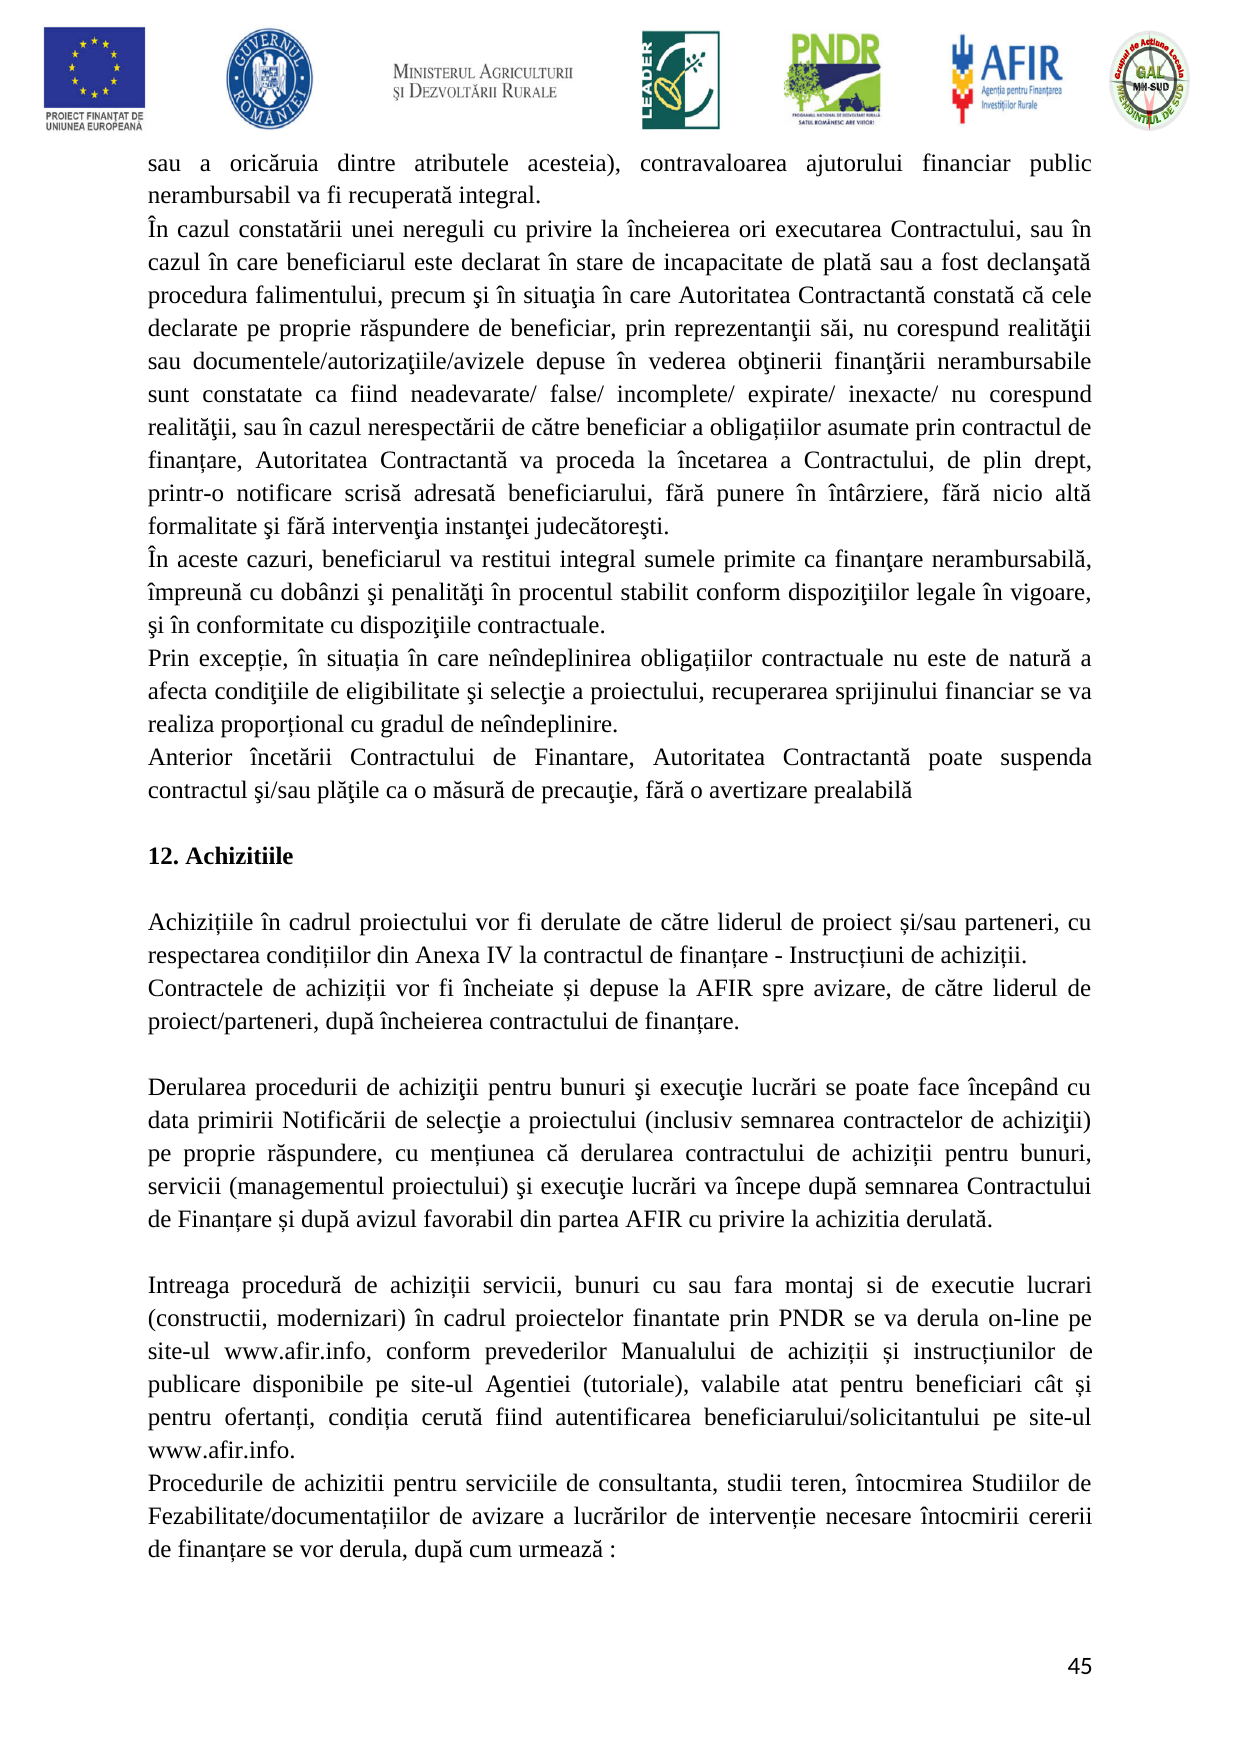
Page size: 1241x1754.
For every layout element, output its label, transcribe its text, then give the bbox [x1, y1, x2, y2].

text Intreaga procedură de achiziții servicii, bunuri cu sau fara montaj si de executie lucrari (constructii, modernizari) în cadrul proiectelor finantate prin PNDR se va derula on-line pe site-ul www.afir.info, conform prevederilor Manualului de achiziții și instrucțiunilor de publicare disponibile pe site-ul Agentiei (tutoriale), valabile atat pentru beneficiari cât și pentru ofertanți, condiția cerută fiind autentificarea beneficiarului/solicitantului pe site-ul www.afir.info. [148, 1270, 1093, 1464]
text Procedurile de achizitii pentru serviciile de consultanta, studii teren, întocmirea Studiilor de Fezabilitate/documentațiilor de avizare a lucrărilor de intervenție necesare întocmirii cererii de finanțare se vor derula, după cum urmează : [148, 1468, 1093, 1563]
picture [15, 19, 1210, 132]
text Anterior încetării Contractului de Finantare, Autoritatea Contractantă poate suspenda contractul şi/sau plăţile ca o măsură de precauţie, fără o avertizare prealabilă [148, 742, 1093, 804]
subtitle Achizițiile în cadrul proiectului vor fi derulate de către liderul de proiect și/sau parteneri, cu respectarea condițiilor din Anexa IV la contractul de finanțare - Instrucțiuni de achiziții. [148, 907, 1093, 969]
subtitle 12. Achizitiile [148, 841, 1093, 870]
text Derularea procedurii de achiziţii pentru bunuri şi execuţie lucrări se poate face începând cu data primirii Notificării de selecţie a proiectului (inclusiv semnarea contractelor de achiziţii) pe proprie răspundere, cu mențiunea că derularea contractului de achiziții pentru bunuri, servicii (managementul proiectului) şi execuţie lucrări va începe după semnarea Contractului de Finanțare și după avizul favorabil din partea AFIR cu privire la achizitia derulată. [148, 1072, 1093, 1233]
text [148, 148, 1093, 209]
subtitle Contractele de achiziții vor fi încheiate și depuse la AFIR spre avizare, de către liderul de proiect/parteneri, după încheierea contractului de finanțare. [148, 973, 1093, 1035]
text Prin excepție, în situația în care neîndeplinirea obligațiilor contractuale nu este de natură a afecta condiţiile de eligibilitate şi selecţie a proiectului, recuperarea sprijinului financiar se va realiza proporțional cu gradul de neîndeplinire. [148, 643, 1093, 738]
text În aceste cazuri, beneficiarul va restitui integral sumele primite ca finanţare nerambursabilă, împreună cu dobânzi şi penalităţi în procentul stabilit conform dispoziţiilor legale în vigoare, şi în conformitate cu dispoziţiile contractuale. [148, 544, 1093, 639]
text În cazul constatării unei nereguli cu privire la încheierea ori executarea Contractului, sau în cazul în care beneficiarul este declarat în stare de incapacitate de plată sau a fost declanşată procedura falimentului, precum şi în situaţia în care Autoritatea Contractantă constată că cele declarate pe proprie răspundere de beneficiar, prin reprezentanţii săi, nu corespund realităţii sau documentele/autorizaţiile/avizele depuse în vederea obţinerii finanţării nerambursabile sunt constatate ca fiind neadevarate/ false/ incomplete/ expirate/ inexacte/ nu corespund realităţii, sau în cazul nerespectării de către beneficiar a obligațiilor asumate prin contractul de finanțare, Autoritatea Contractantă va proceda la încetarea a Contractului, de plin drept, printr-o notificare scrisă adresată beneficiarului, fără punere în întârziere, fără nicio altă formalitate şi fără intervenţia instanţei judecătoreşti. [148, 214, 1093, 539]
